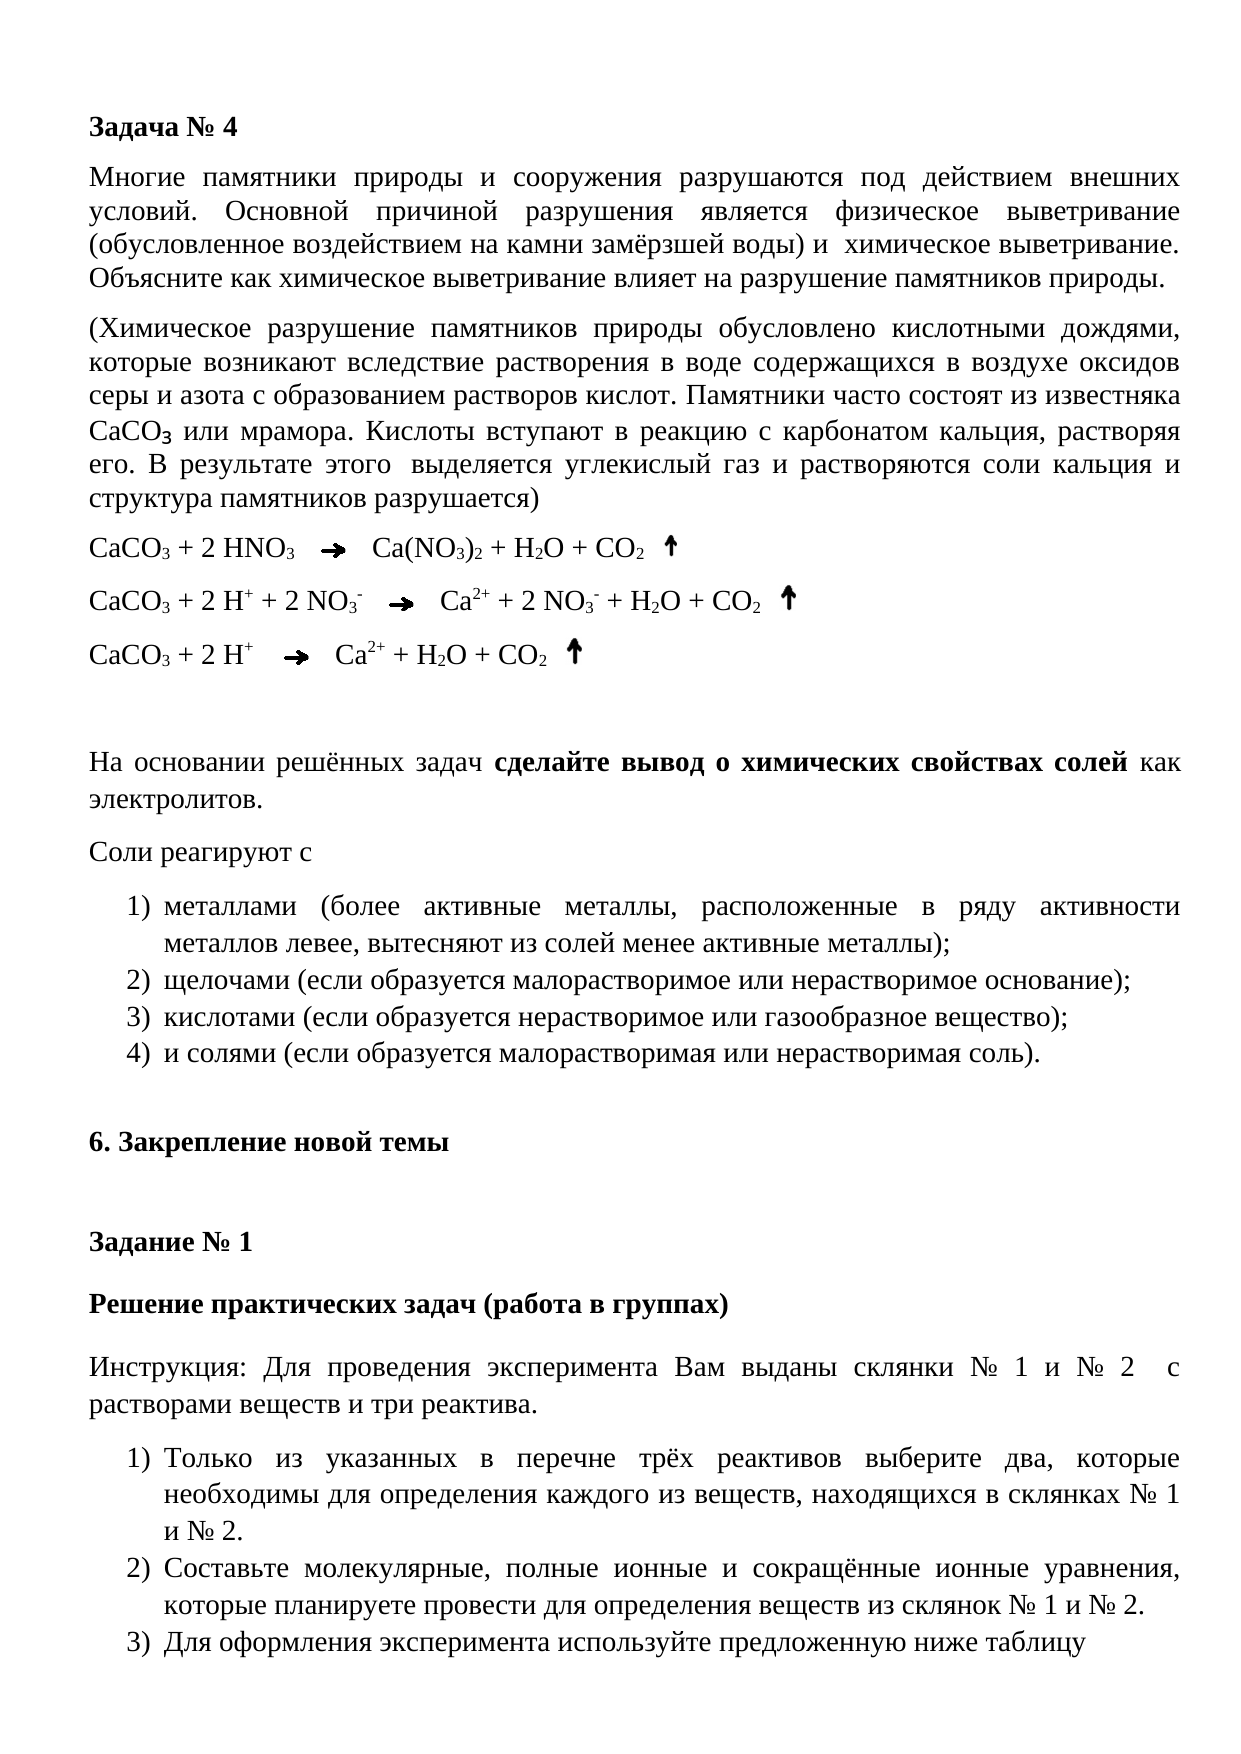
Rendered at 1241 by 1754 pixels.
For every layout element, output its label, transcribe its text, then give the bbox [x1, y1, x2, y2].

text CaCO3 + 2 HNO3 Ca(NO3)2 + H2O + CO2 [89, 530, 1181, 563]
text Решение практических задач (работа в группах) [89, 1287, 1181, 1320]
text Многие памятники природы и сооружения разрушаются под действием внешних условий. Основной причиной разрушения является физическое выветривание (обусловленное воздействием на камни замёрзшей воды) и химическое выветривание. Объясните как химическое выветривание влияет на разрушение памятников природы. [89, 159, 1181, 294]
text 6. Закрепление новой темы [89, 1124, 1181, 1158]
text CaCO3 + 2 H+ Ca2+ + H2O + CO2 [89, 637, 1181, 671]
picture [283, 648, 309, 665]
text CaCO3 + 2 H+ + 2 NO3- Ca2+ + 2 NO3- + H2O + CO2 [89, 583, 1181, 617]
list кислотами (если образуется нерастворимое или газообразное вещество); [126, 999, 1181, 1032]
text Соли реагируют с [89, 834, 1181, 868]
list Только из указанных в перечне трёх реактивов выберите два, которые необходимы для определения каждого из веществ, находящихся в склянках № 1 и № 2. [126, 1440, 1181, 1547]
list и солями (если образуется малорастворимая или нерастворимая соль). [126, 1036, 1181, 1069]
text (Химическое разрушение памятников природы обусловлено кислотными дождями, которые возникают вследствие растворения в воде содержащихся в воздухе оксидов серы и азота с образованием растворов кислот. Памятники часто состоят из известняка CaCO₃ или мрамора. Кислоты вступают в реакцию с карбонатом кальция, растворяя его. В результате этого выделяется углекислый газ и растворяются соли кальция и структура памятников разрушается) [89, 310, 1181, 513]
picture [566, 638, 581, 664]
list металлами (более активные металлы, расположенные в ряду активности металлов левее, вытесняют из солей менее активные металлы); [126, 888, 1181, 958]
picture [664, 535, 677, 556]
text Задание № 1 [89, 1224, 1181, 1257]
picture [388, 595, 414, 611]
picture [320, 541, 346, 558]
text На основании решённых задач сделайте вывод о химических свойствах солей как электролитов. [89, 744, 1181, 814]
text Инструкция: Для проведения эксперимента Вам выданы склянки № 1 и № 2 с растворами веществ и три реактива. [89, 1349, 1181, 1420]
picture [780, 585, 796, 610]
list щелочами (если образуется малорастворимое или нерастворимое основание); [126, 962, 1181, 995]
list Составьте молекулярные, полные ионные и сокращённые ионные уравнения, которые планируете провести для определения веществ из склянок № 1 и № 2. [126, 1550, 1181, 1621]
text Задача № 4 [89, 109, 1181, 143]
list Для оформления эксперимента используйте предложенную ниже таблицу [126, 1624, 1181, 1658]
